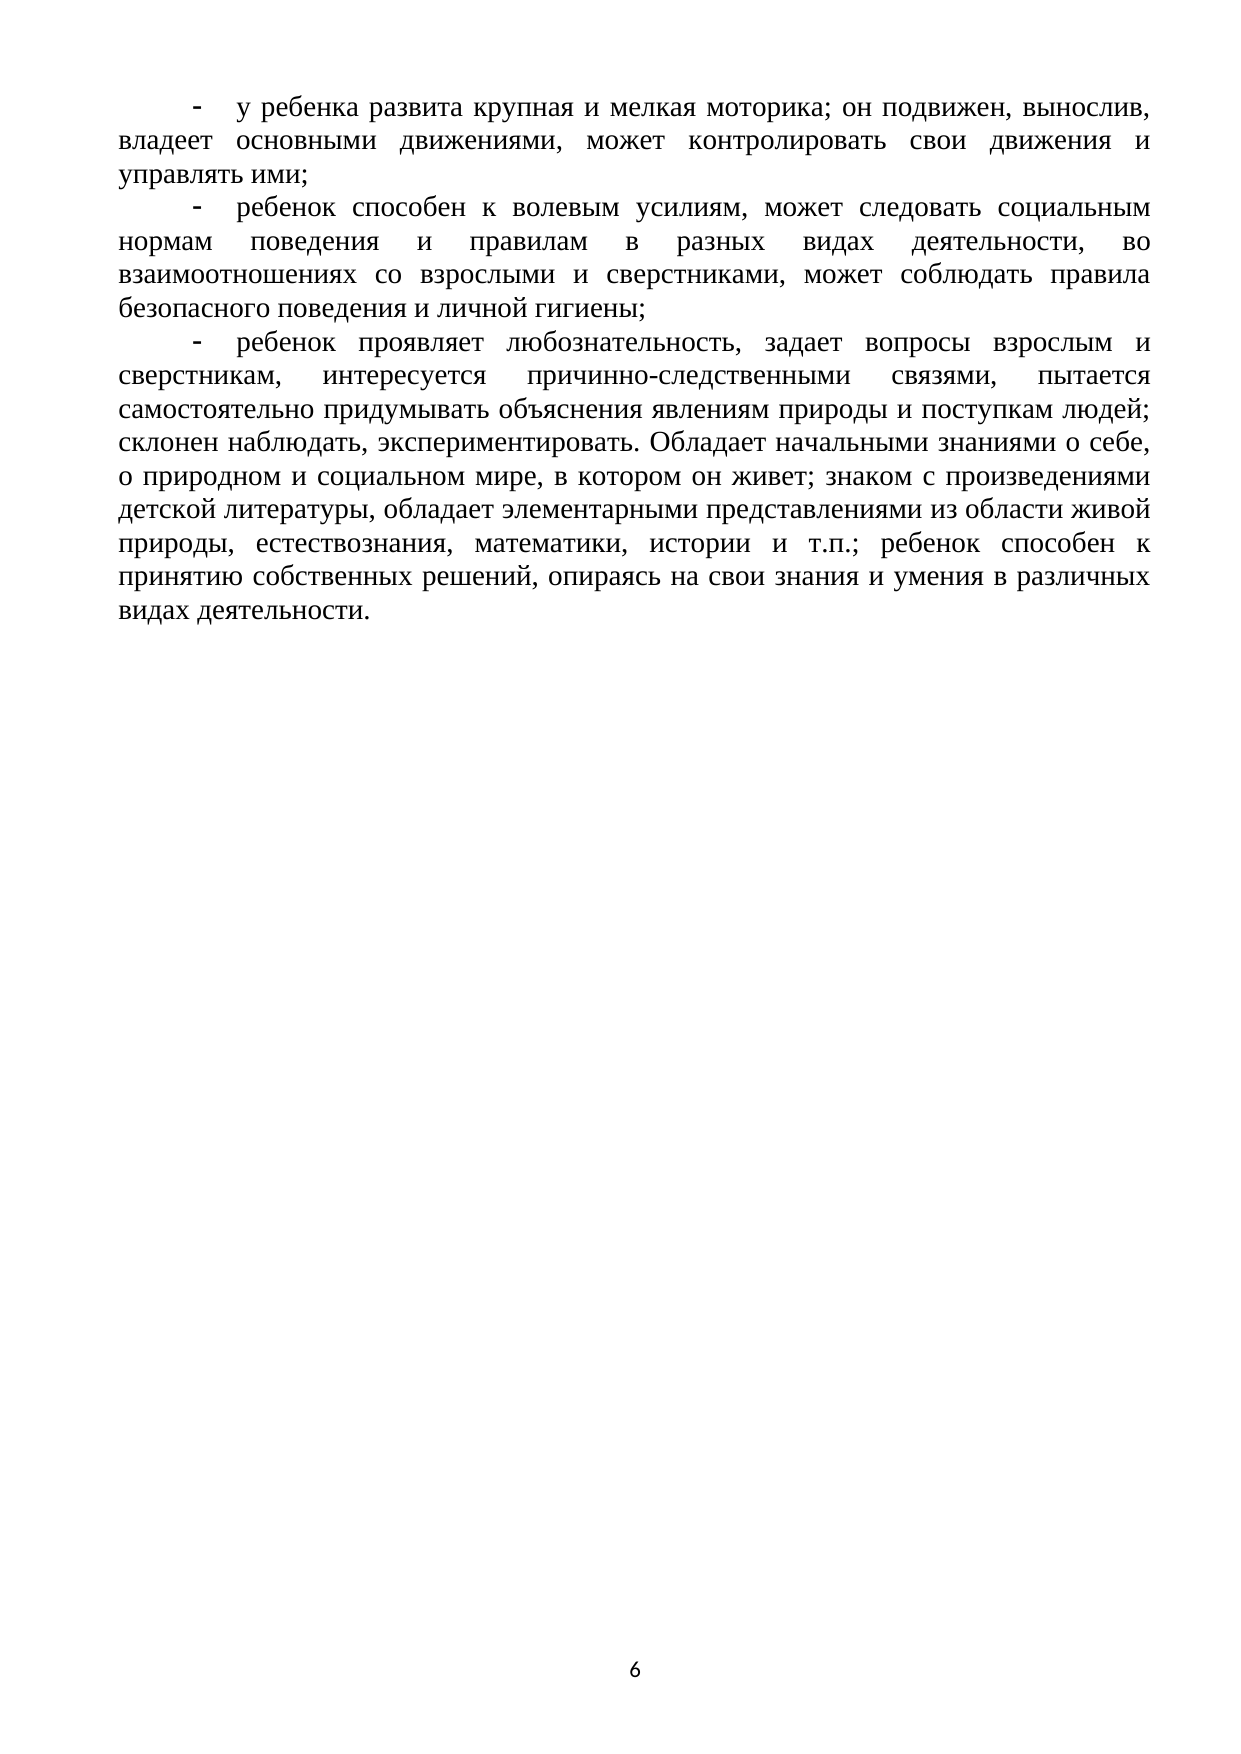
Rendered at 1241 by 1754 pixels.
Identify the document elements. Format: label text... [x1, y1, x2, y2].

list ребенок способен к волевым усилиям, может следовать социальным нормам поведения и правилам в разных видах деятельности, во взаимоотношениях со взрослыми и сверстниками, может соблюдать правила безопасного поведения и личной гигиены; [118, 189, 1152, 324]
list у ребенка развита крупная и мелкая моторика; он подвижен, вынослив, владеет основными движениями, может контролировать свои движения и управлять ими; [118, 89, 1152, 189]
list ребенок проявляет любознательность, задает вопросы взрослым и сверстникам, интересуется причинно-следственными связями, пытается самостоятельно придумывать объяснения явлениям природы и поступкам людей; склонен наблюдать, экспериментировать. Обладает начальными знаниями о себе, о природном и социальном мире, в котором он живет; знаком с произведениями детской литературы, обладает элементарными представлениями из области живой природы, естествознания, математики, истории и т.п.; ребенок способен к принятию собственных решений, опираясь на свои знания и умения в различных видах деятельности. [118, 324, 1152, 626]
